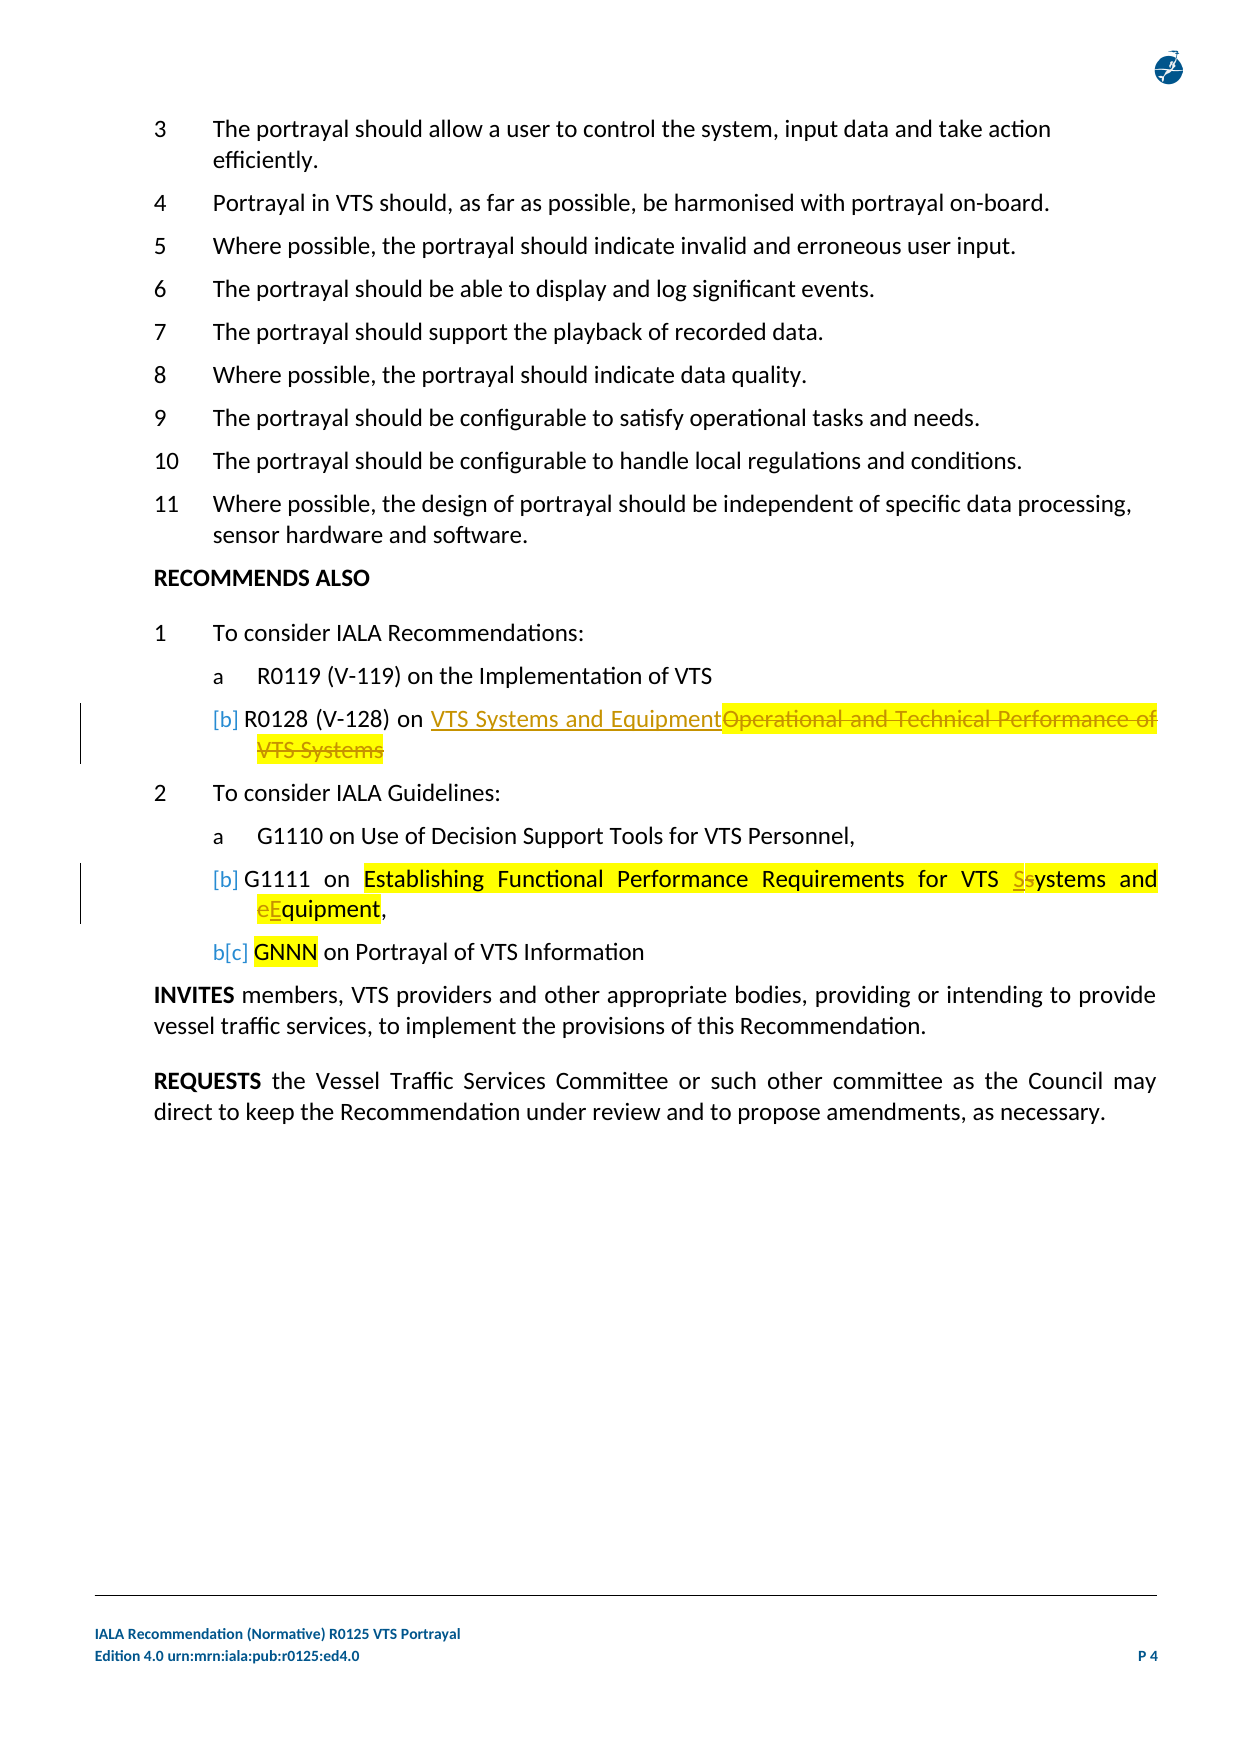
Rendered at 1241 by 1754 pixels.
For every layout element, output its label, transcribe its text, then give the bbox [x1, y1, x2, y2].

text RECOMMENDS ALSO [153, 562, 1157, 592]
list The portrayal should support the playback of recorded data. [153, 316, 1157, 347]
list R0119 (V-119) on the Implementation of VTS [213, 660, 1157, 691]
list To consider IALA Recommendations: [153, 617, 1157, 648]
list The portrayal should allow a user to control the system, input data and take action efficiently. [153, 113, 1157, 174]
list Where possible, the portrayal should indicate data quality. [153, 359, 1157, 390]
list GNNN on Portrayal of VTS Information [318, 936, 1157, 967]
list The portrayal should be configurable to satisfy operational tasks and needs. [153, 402, 1157, 433]
picture [1123, 0, 1241, 119]
list R0128 (V-128) on [213, 703, 1157, 764]
list Where possible, the portrayal should indicate invalid and erroneous user input. [153, 230, 1157, 261]
list G1110 on Use of Decision Support Tools for VTS Personnel, [213, 820, 1157, 850]
list G1111 on Establishing Functional Performance Requirements for VTS ystems and quipment, [213, 863, 1157, 924]
list The portrayal should be able to display and log significant events. [153, 273, 1157, 304]
text REQUESTS the Vessel Traffic Services Committee or such other committee as the Council may direct to keep the Recommendation under review and to propose amendments, as necessary. [153, 1066, 1157, 1127]
list Portrayal in VTS should, as far as possible, be harmonised with portrayal on-board. [153, 187, 1157, 218]
list To consider IALA Guidelines: [153, 777, 1157, 807]
text INVITES members, VTS providers and other appropriate bodies, providing or intending to provide vessel traffic services, to implement the provisions of this Recommendation. [153, 979, 1157, 1041]
list The portrayal should be configurable to handle local regulations and conditions. [153, 445, 1157, 476]
list Where possible, the design of portrayal should be independent of specific data processing, sensor hardware and software. [153, 488, 1157, 549]
